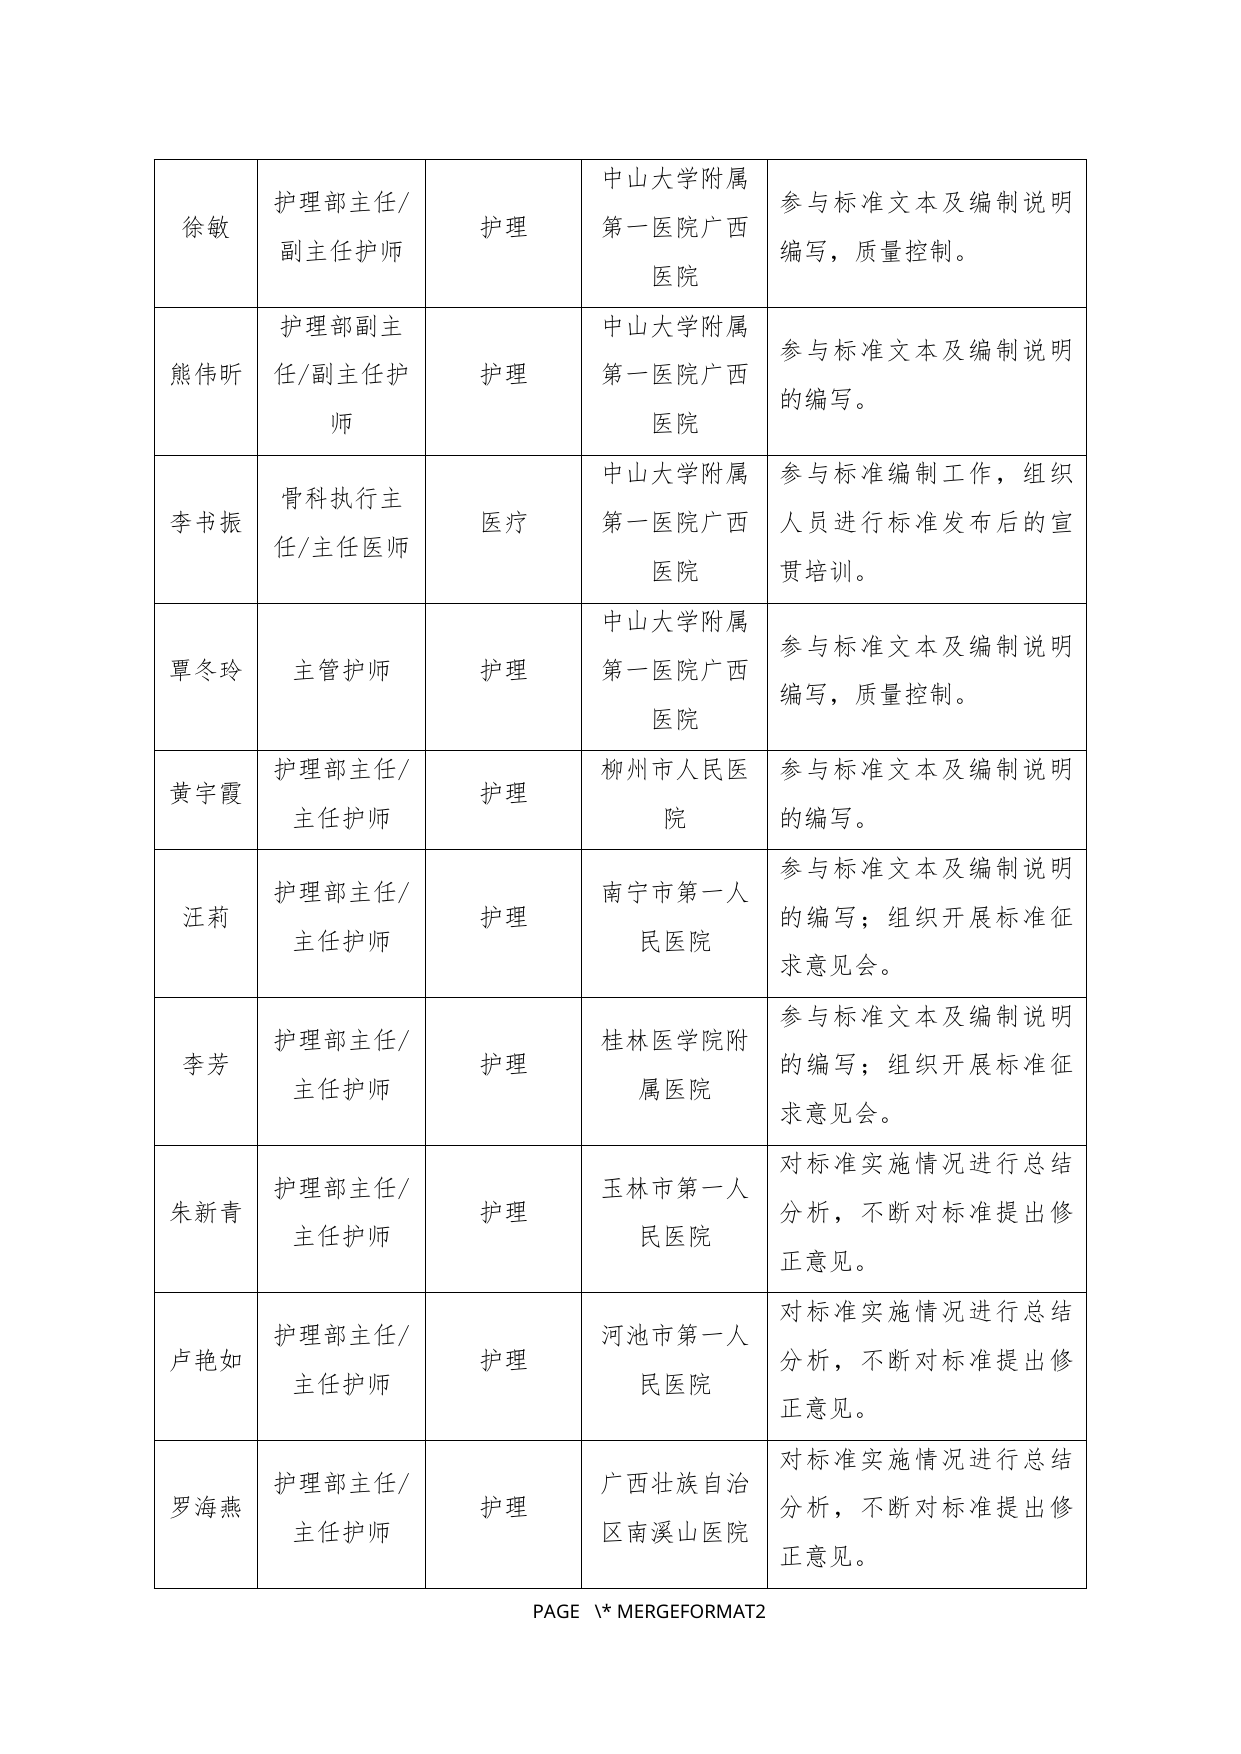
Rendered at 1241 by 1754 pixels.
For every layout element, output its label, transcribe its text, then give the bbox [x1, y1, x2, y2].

table_cell 参与标准编制工作，组织人员进行标准发布后的宣贯培训。 [768, 456, 1086, 602]
table_cell 玉林市第一人民医院 [582, 1146, 767, 1292]
table_cell 医疗 [426, 456, 581, 602]
table_cell 桂林医学院附属医院 [582, 998, 767, 1144]
table_cell 覃冬玲 [155, 604, 257, 750]
table_cell 护理部主任/主任护师 [258, 1441, 425, 1588]
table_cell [768, 1441, 1086, 1588]
table_cell 中山大学附属第一医院广西医院 [582, 160, 767, 307]
table_cell 护理 [426, 1146, 581, 1292]
table_cell 李书振 [155, 456, 257, 602]
table_cell 朱新青 [155, 1146, 257, 1292]
table_cell 徐敏 [155, 160, 257, 307]
table_cell 主管护师 [258, 604, 425, 750]
table_cell 护理 [426, 850, 581, 997]
table_cell 护理 [426, 160, 581, 307]
table_cell 参与标准文本及编制说明的编写；组织开展标准征求意见会。 [768, 850, 1086, 997]
table_cell 卢艳如 [155, 1293, 257, 1440]
table_cell 汪莉 [155, 850, 257, 997]
table_cell 柳州市人民医院 [582, 751, 767, 849]
table_cell 护理 [426, 1441, 581, 1588]
table_cell 参与标准文本及编制说明的编写。 [768, 751, 1086, 849]
table_cell 护理 [426, 751, 581, 849]
table_cell 护理部主任/主任护师 [258, 850, 425, 997]
table_cell 罗海燕 [155, 1441, 257, 1588]
table_cell 李芳 [155, 998, 257, 1144]
table_cell 对标准实施情况进行总结分析，不断对标准提出修正意见。 [768, 1293, 1086, 1440]
table_cell 参与标准文本及编制说明编写，质量控制。 [768, 604, 1086, 750]
table_cell 中山大学附属第一医院广西医院 [582, 604, 767, 750]
table_cell 骨科执行主任/主任医师 [258, 456, 425, 602]
table_cell 护理部主任/主任护师 [258, 751, 425, 849]
table_cell 护理 [426, 1293, 581, 1440]
table_cell 护理部副主任/副主任护师 [258, 308, 425, 455]
table_cell 广西壮族自治区南溪山医院 [582, 1441, 767, 1588]
table_cell 河池市第一人民医院 [582, 1293, 767, 1440]
table_cell 护理部主任/主任护师 [258, 1293, 425, 1440]
table_cell 中山大学附属第一医院广西医院 [582, 456, 767, 602]
table_cell 参与标准文本及编制说明编写，质量控制。 [768, 160, 1086, 307]
table_cell 护理 [426, 308, 581, 455]
table_cell 对标准实施情况进行总结分析，不断对标准提出修正意见。 [768, 1146, 1086, 1292]
table_cell 黄宇霞 [155, 751, 257, 849]
table_cell 中山大学附属第一医院广西医院 [582, 308, 767, 455]
table_cell 熊伟昕 [155, 308, 257, 455]
table_cell 护理 [426, 998, 581, 1144]
table_cell 参与标准文本及编制说明的编写。 [768, 308, 1086, 455]
table_cell 护理部主任/主任护师 [258, 998, 425, 1144]
table_cell 护理部主任/副主任护师 [258, 160, 425, 307]
table_cell 参与标准文本及编制说明的编写；组织开展标准征求意见会。 [768, 998, 1086, 1144]
table_cell 护理 [426, 604, 581, 750]
table_cell 护理部主任/主任护师 [258, 1146, 425, 1292]
table_cell 南宁市第一人民医院 [582, 850, 767, 997]
